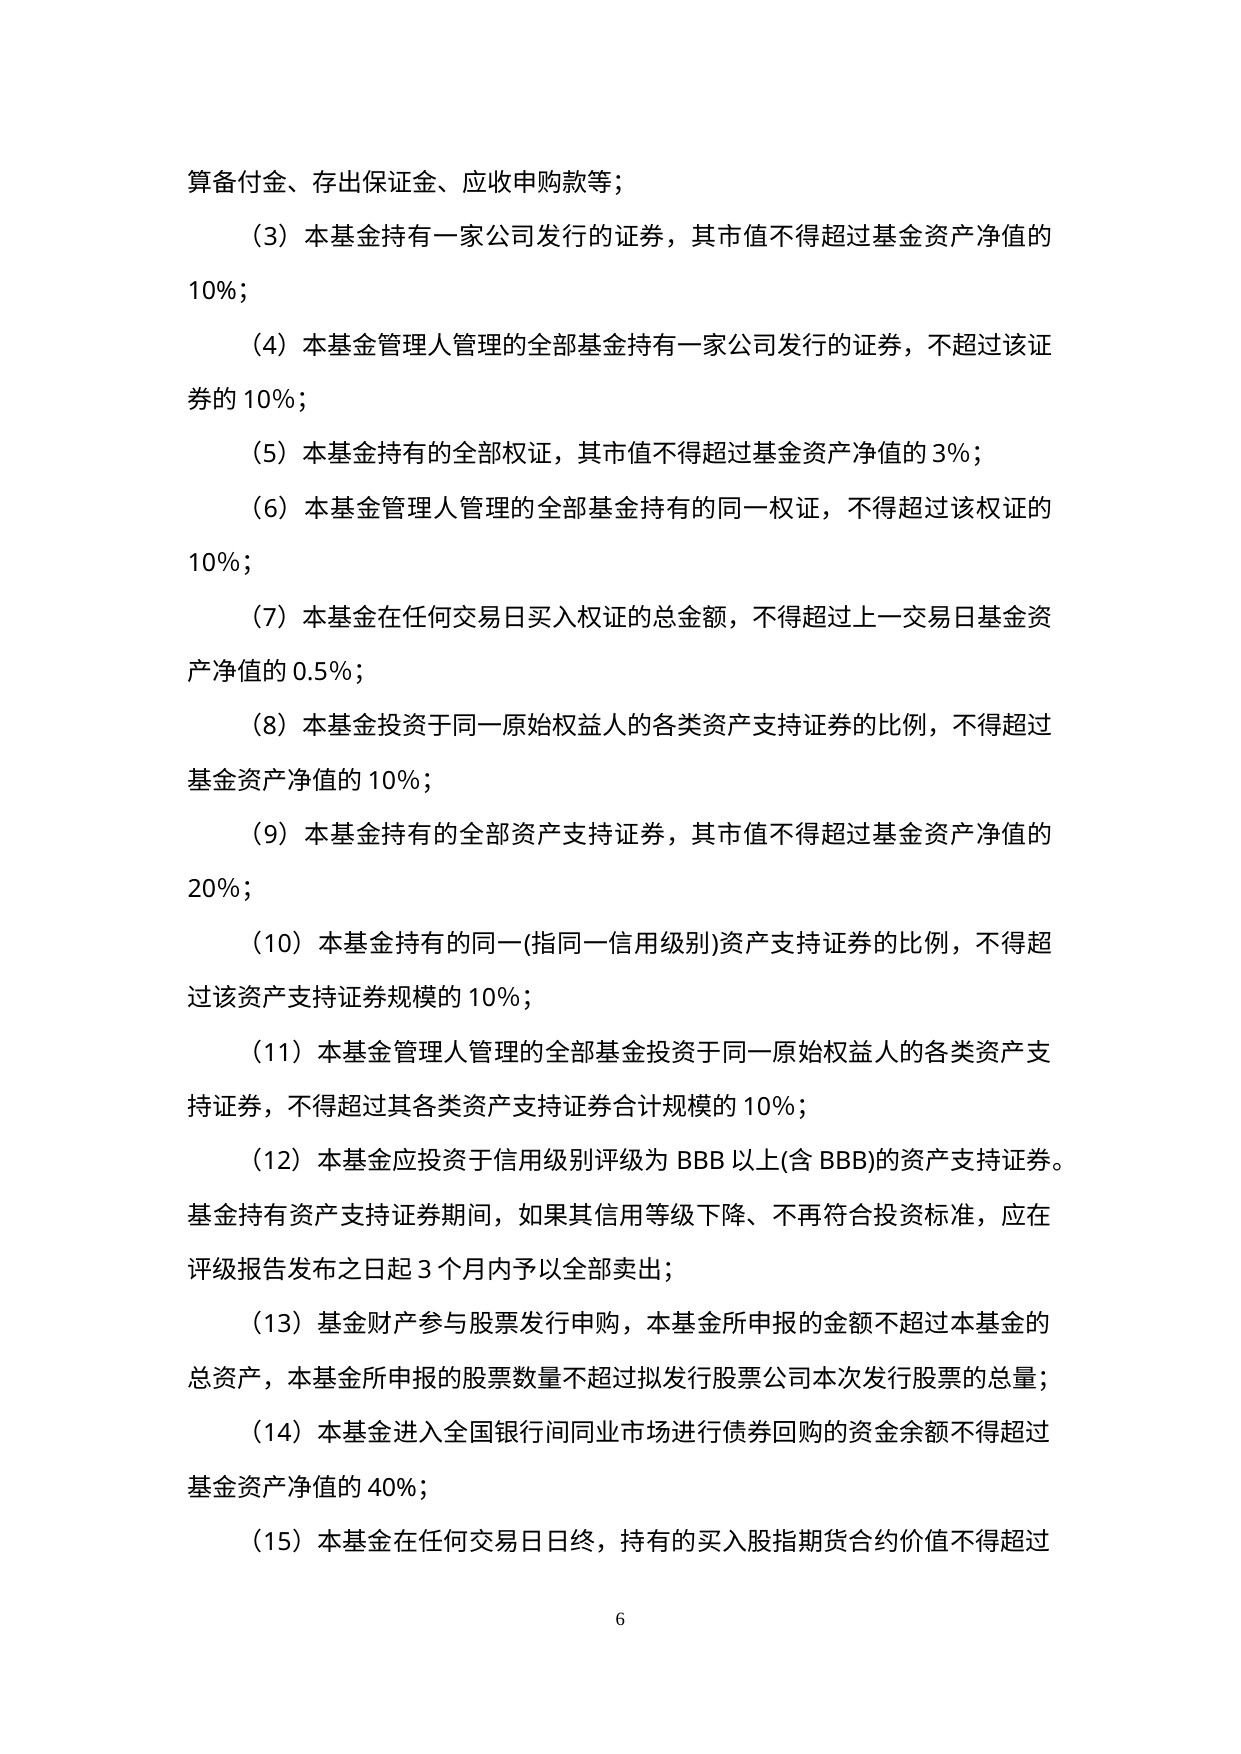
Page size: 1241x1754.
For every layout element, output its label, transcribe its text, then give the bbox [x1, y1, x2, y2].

text （8）本基金投资于同一原始权益人的各类资产支持证券的比例，不得超过基金资产净值的10％； [187, 706, 1053, 796]
text （11）本基金管理人管理的全部基金投资于同一原始权益人的各类资产支持证券，不得超过其各类资产支持证券合计规模的10％； [187, 1032, 1053, 1123]
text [187, 1521, 1053, 1558]
text （7）本基金在任何交易日买入权证的总金额，不得超过上一交易日基金资产净值的0.5％； [187, 597, 1053, 688]
text （12）本基金应投资于信用级别评级为BBB以上(含BBB)的资产支持证券。基金持有资产支持证券期间，如果其信用等级下降、不再符合投资标准，应在评级报告发布之日起3个月内予以全部卖出； [187, 1141, 1053, 1286]
text （9）本基金持有的全部资产支持证券，其市值不得超过基金资产净值的20％； [187, 814, 1053, 905]
text （5）本基金持有的全部权证，其市值不得超过基金资产净值的3％； [187, 434, 1053, 470]
text （6）本基金管理人管理的全部基金持有的同一权证，不得超过该权证的 10％； [187, 488, 1053, 579]
text （13）基金财产参与股票发行申购，本基金所申报的金额不超过本基金的总资产，本基金所申报的股票数量不超过拟发行股票公司本次发行股票的总量； [187, 1304, 1053, 1394]
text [187, 162, 1053, 198]
text （10）本基金持有的同一(指同一信用级别)资产支持证券的比例，不得超过该资产支持证券规模的10％； [187, 923, 1053, 1014]
text （3）本基金持有一家公司发行的证券，其市值不得超过基金资产净值的10%； [187, 216, 1053, 307]
text （4）本基金管理人管理的全部基金持有一家公司发行的证券，不超过该证券的10％； [187, 325, 1053, 416]
text （14）本基金进入全国银行间同业市场进行债券回购的资金余额不得超过基金资产净值的40%； [187, 1413, 1053, 1503]
